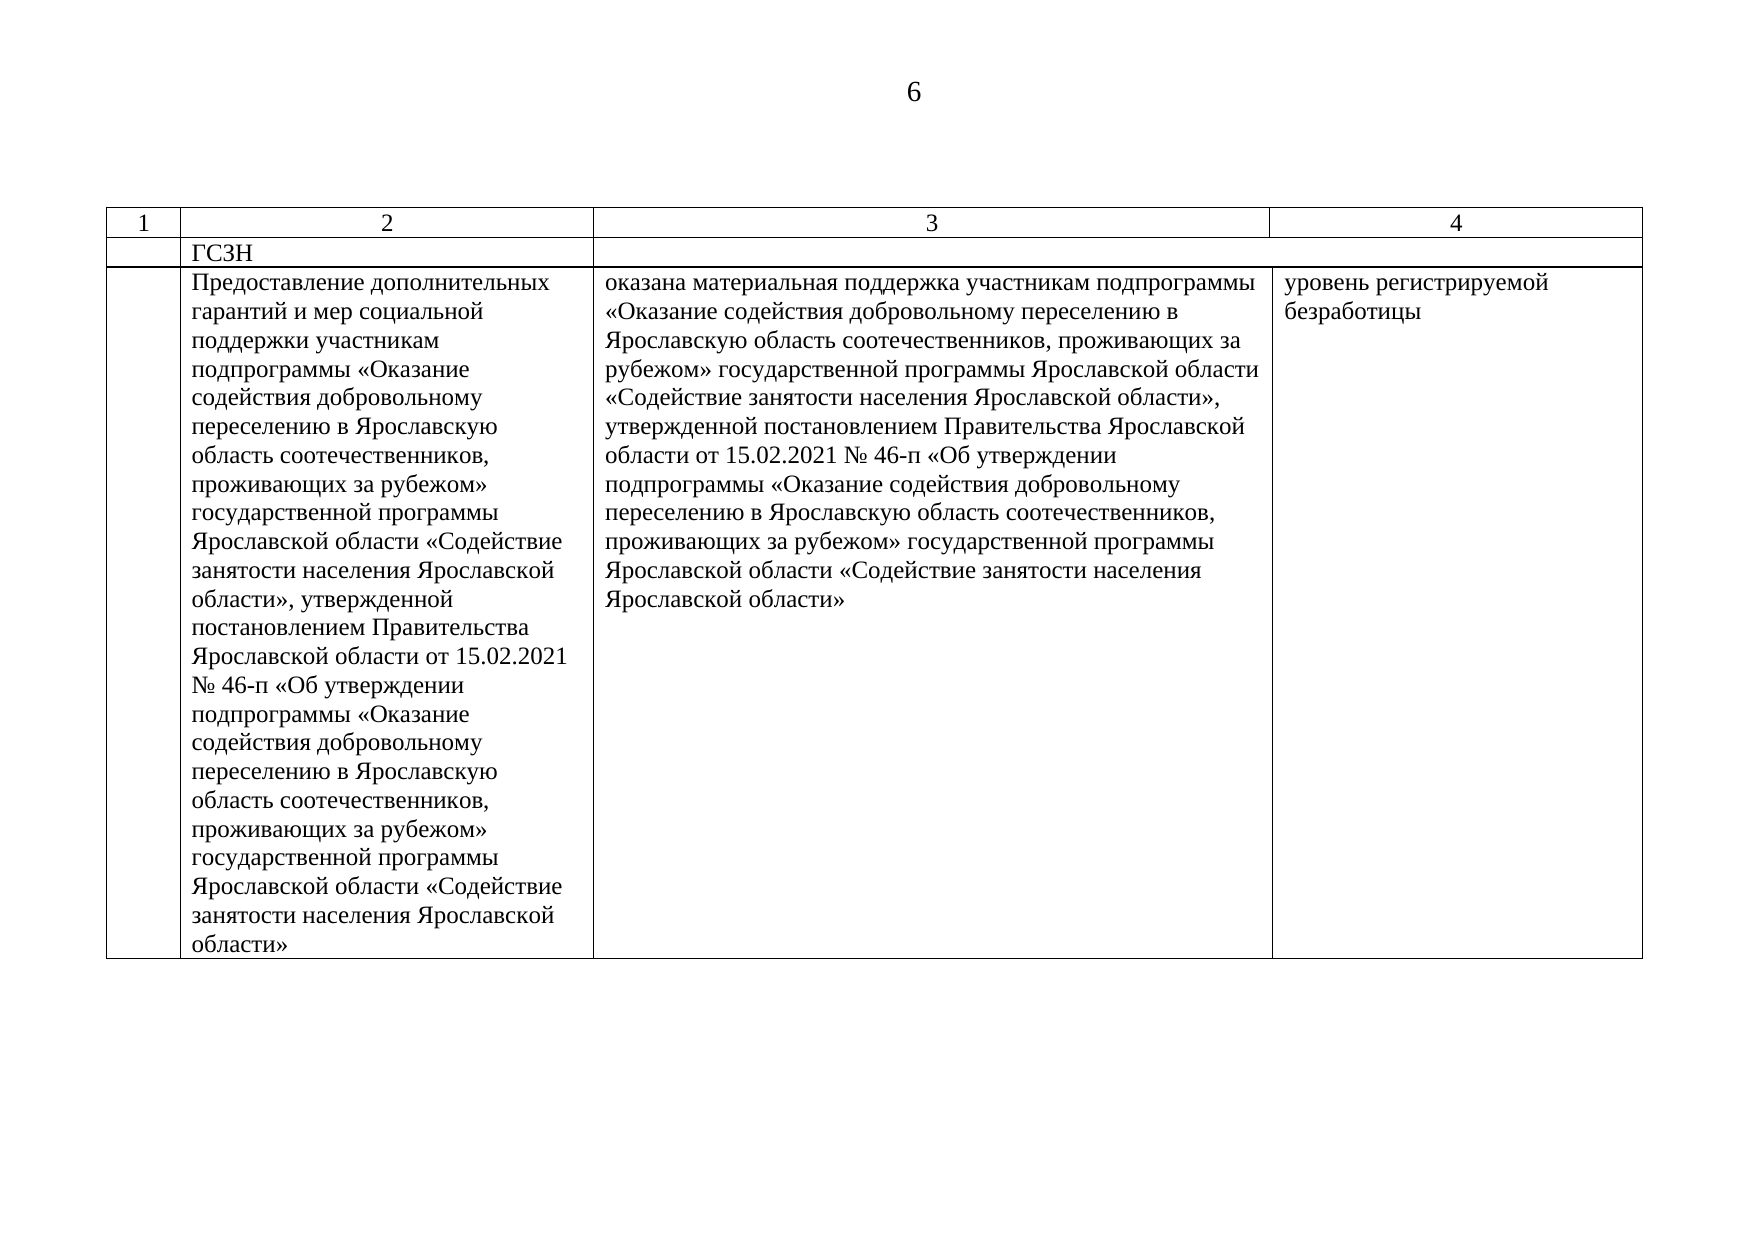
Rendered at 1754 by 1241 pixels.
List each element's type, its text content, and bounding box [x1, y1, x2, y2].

table_header 3 [594, 208, 1269, 237]
table_cell [107, 238, 180, 266]
table_cell [107, 268, 180, 957]
table_header 1 [107, 208, 180, 237]
table_cell Ответственный за реализацию – ГСЗН [181, 238, 593, 266]
table_header 4 [1270, 208, 1642, 237]
table_cell уровень регистрируемой безработицы [1273, 268, 1642, 957]
table_cell - [594, 238, 1642, 266]
table_cell оказана материальная поддержка участникам подпрограммы «Оказание содействия добровольному переселению в Ярославскую область соотечественников, проживающих за рубежом» государственной программы Ярославской области «Содействие занятости населения Ярославской области», утвержденной постановлением Правительства Ярославской области от 15.02.2021 № 46-п «Об утверждении подпрограммы «Оказание содействия добровольному переселению в Ярославскую область соотечественников, проживающих за рубежом» государственной программы Ярославской области «Содействие занятости населения Ярославской области» [594, 268, 1272, 957]
table_cell Предоставление дополнительных гарантий и мер социальной поддержки участникам подпрограммы «Оказание содействия добровольному переселению в Ярославскую область соотечественников, проживающих за рубежом» государственной программы Ярославской области «Содействие занятости населения Ярославской области», утвержденной постановлением Правительства Ярославской области от 15.02.2021 № 46-п «Об утверждении подпрограммы «Оказание содействия добровольному переселению в Ярославскую область соотечественников, проживающих за рубежом» государственной программы Ярославской области «Содействие занятости населения Ярославской области» [181, 268, 593, 957]
table_header 2 [181, 208, 593, 237]
